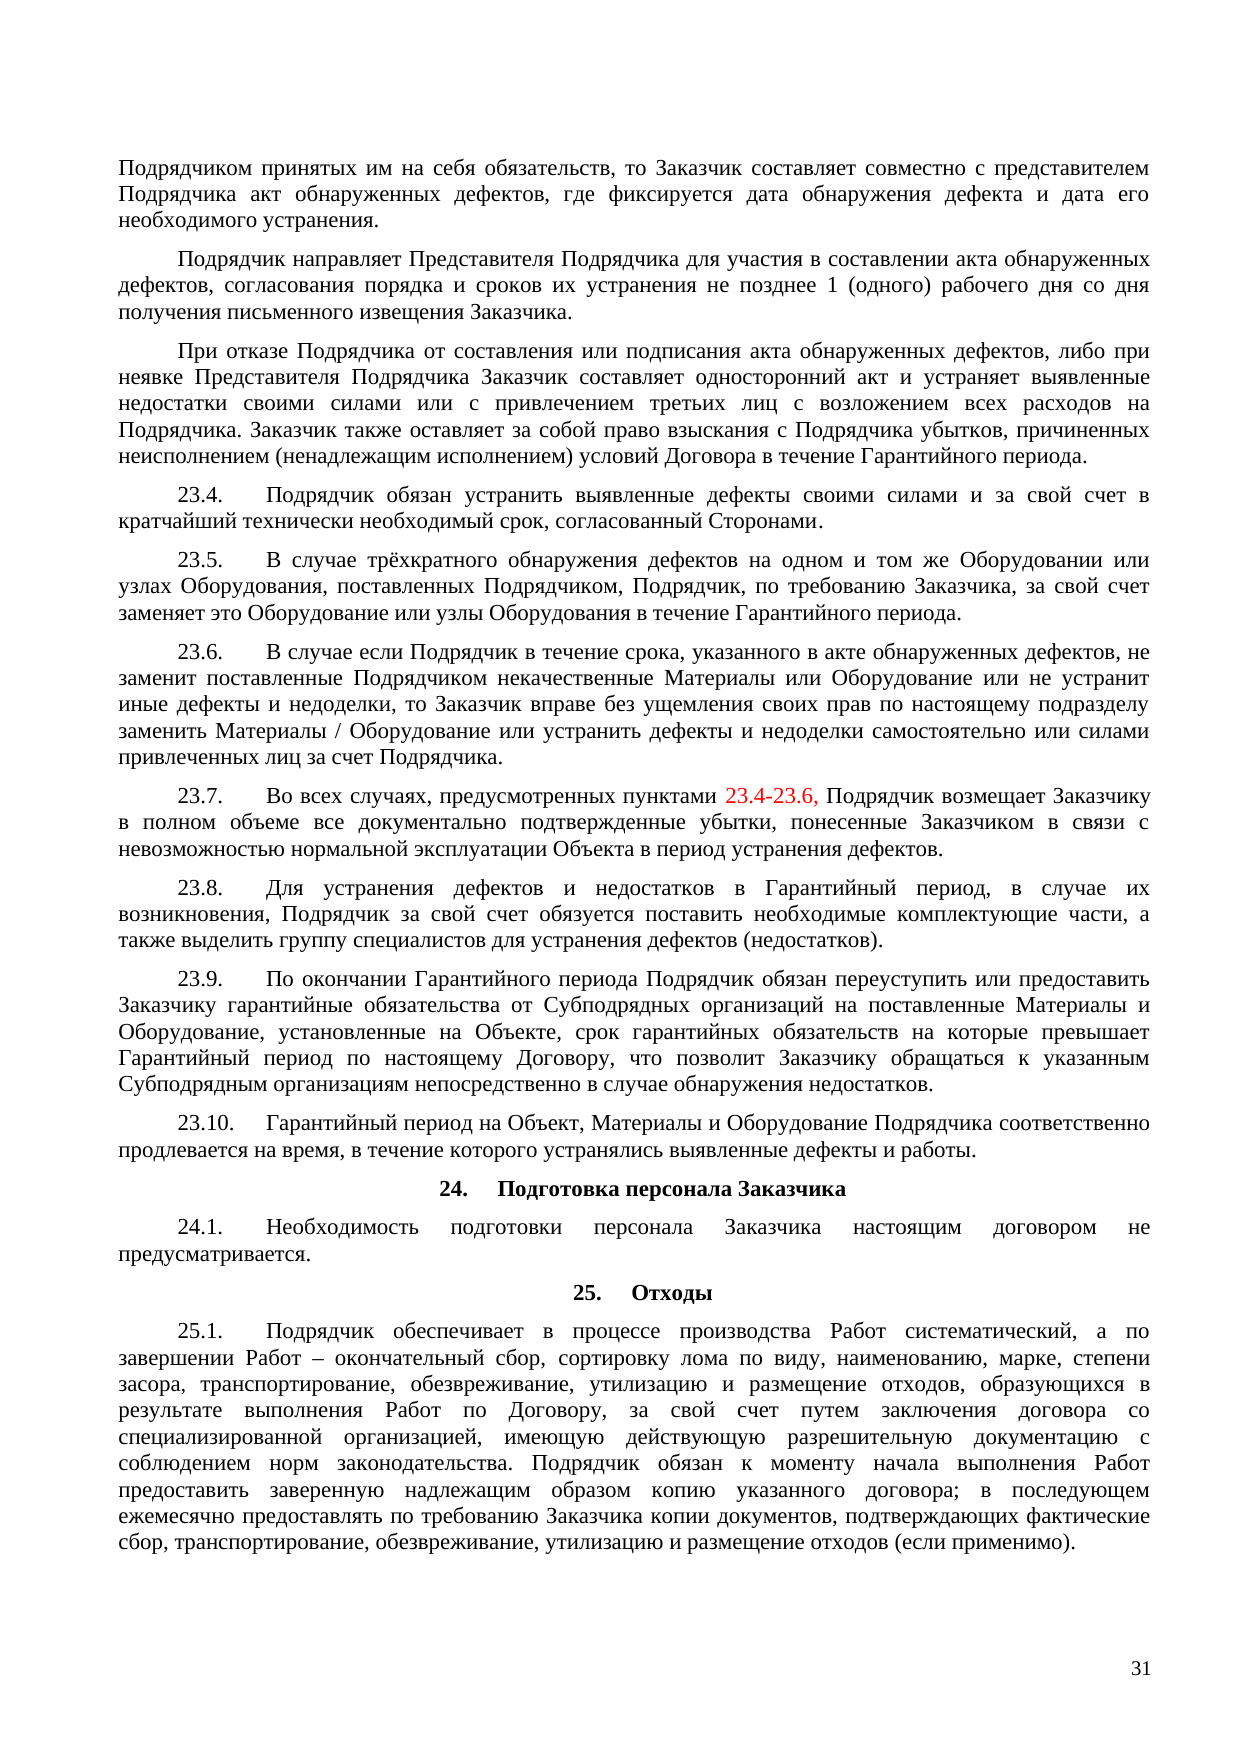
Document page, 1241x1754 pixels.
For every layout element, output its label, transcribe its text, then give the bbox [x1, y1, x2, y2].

text По окончании Гарантийного периода Подрядчик обязан переуступить или предоставить Заказчику гарантийные обязательства от Субподрядных организаций на поставленные Материалы и Оборудование, установленные на Объекте, срок гарантийных обязательств на которые превышает Гарантийный период по настоящему Договору, что позволит Заказчику обращаться к указанным Субподрядным организациям непосредственно в случае обнаружения недостатков. [118, 965, 1152, 1097]
text Подготовка персонала Заказчика [118, 1174, 1152, 1201]
list Подрядчик направляет Представителя Подрядчика для участия в составлении акта обнаруженных дефектов, согласования порядка и сроков их устранения не позднее 1 (одного) рабочего дня со дня получения письменного извещения Заказчика. [118, 245, 1152, 324]
list При отказе Подрядчика от составления или подписания акта обнаруженных дефектов, либо при неявке Представителя Подрядчика Заказчик составляет односторонний акт и устраняет выявленные недостатки своими силами или с привлечением третьих лиц с возложением всех расходов на Подрядчика. Заказчик также оставляет за собой право взыскания с Подрядчика убытков, причиненных неисполнением (ненадлежащим исполнением) условий Договора в течение Гарантийного периода. [118, 337, 1152, 468]
text В случае если Подрядчик в течение срока, указанного в акте обнаруженных дефектов, не заменит поставленные Подрядчиком некачественные Материалы или Оборудование или не устранит иные дефекты и недоделки, то Заказчик вправе без ущемления своих прав по настоящему подразделу заменить Материалы / Оборудование или устранить дефекты и недоделки самостоятельно или силами привлеченных лиц за счет Подрядчика. [118, 638, 1152, 769]
text Подрядчик обязан устранить выявленные дефекты своими силами и за свой счет в кратчайший технически необходимый срок, согласованный Сторонами. [118, 481, 1152, 534]
text Во всех случаях, предусмотренных пунктами 23.4-23.6, Подрядчик возмещает Заказчику в полном объеме все документально подтвержденные убытки, понесенные Заказчиком в связи с невозможностью нормальной эксплуатации Объекта в период устранения дефектов. [118, 782, 1152, 861]
text Отходы [118, 1279, 1152, 1305]
text Необходимость подготовки персонала Заказчика настоящим договором не предусматривается. [118, 1213, 1152, 1266]
list Подрядчик обеспечивает в процессе производства Работ систематический, а по завершении Работ – окончательный сбор, сортировку лома по виду, наименованию, марке, степени засора, транспортирование, обезвреживание, утилизацию и размещение отходов, образующихся в результате выполнения Работ по Договору, за свой счет путем заключения договора со специализированной организацией, имеющую действующую разрешительную документацию с соблюдением норм законодательства. Подрядчик обязан к моменту начала выполнения Работ предоставить заверенную надлежащим образом копию указанного договора; в последующем ежемесячно предоставлять по требованию Заказчика копии документов, подтверждающих фактические сбор, транспортирование, обезвреживание, утилизацию и размещение отходов (если применимо). [118, 1317, 1152, 1555]
text Гарантийный период на Объект, Материалы и Оборудование Подрядчика соответственно продлевается на время, в течение которого устранялись выявленные дефекты и работы. [118, 1109, 1152, 1162]
text В случае трёхкратного обнаружения дефектов на одном и том же Оборудовании или узлах Оборудования, поставленных Подрядчиком, Подрядчик, по требованию Заказчика, за свой счет заменяет это Оборудование или узлы Оборудования в течение Гарантийного периода. [118, 546, 1152, 625]
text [118, 153, 1152, 233]
text Для устранения дефектов и недостатков в Гарантийный период, в случае их возникновения, Подрядчик за свой счет обязуется поставить необходимые комплектующие части, а также выделить группу специалистов для устранения дефектов (недостатков). [118, 873, 1152, 953]
